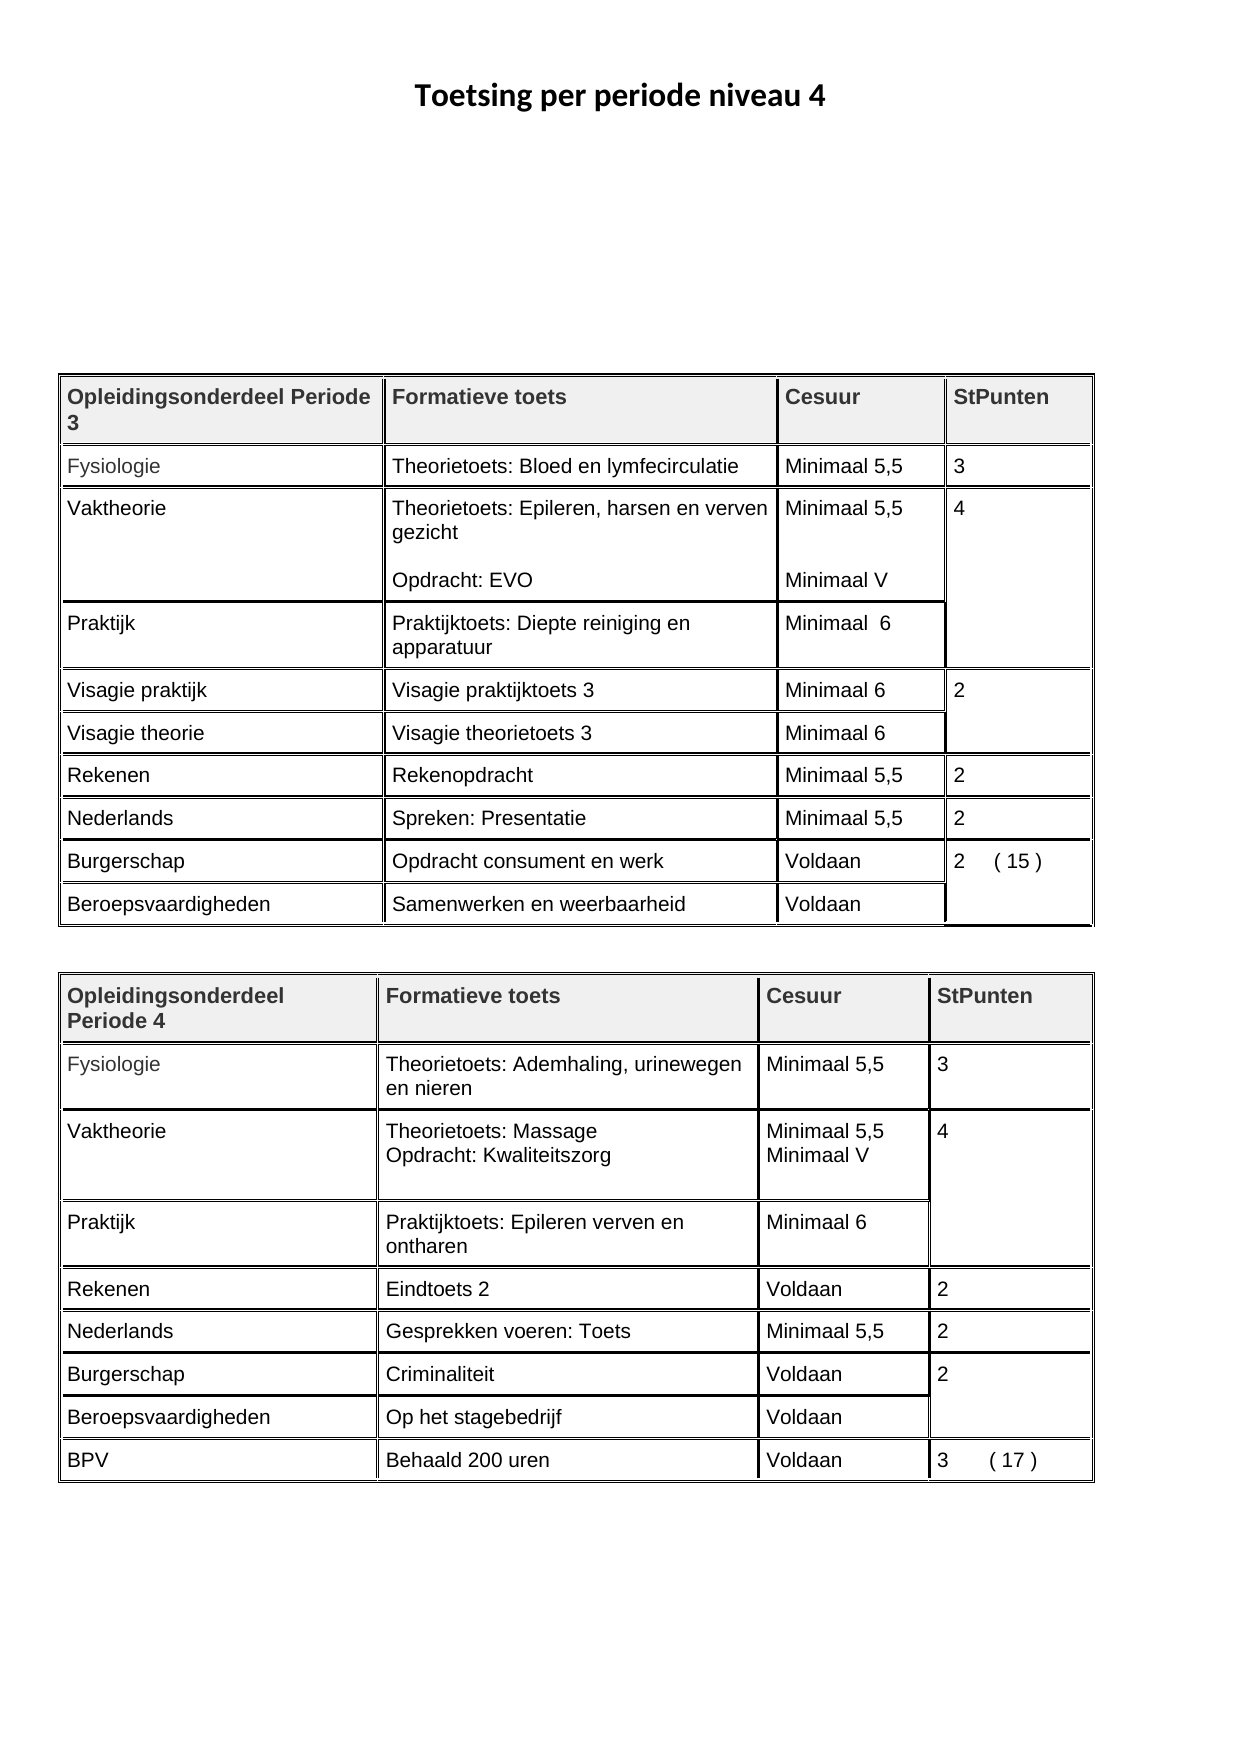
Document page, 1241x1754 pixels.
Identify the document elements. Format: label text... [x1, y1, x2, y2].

table_cell Minimaal 5,5 [760, 1312, 928, 1351]
table_cell Minimaal 6 [779, 713, 944, 752]
table_cell Fysiologie [61, 1041, 376, 1108]
table_cell Burgerschap [59, 838, 382, 881]
table_cell Visagie theorietoets 3 [386, 713, 776, 752]
table_cell Minimaal 5,5 Minimaal V [779, 489, 944, 600]
table_cell Opdracht consument en werk [386, 841, 776, 881]
table_header Formatieve toets [378, 975, 758, 1041]
table_cell Minimaal 6 [779, 603, 944, 667]
table_cell Praktijktoets: Epileren verven en ontharen [379, 1202, 757, 1265]
table_cell Visagie theorie [61, 710, 382, 752]
table_cell 4 [947, 485, 1092, 667]
table_cell 2 [947, 752, 1092, 795]
table_cell Minimaal 5,5 [760, 1045, 928, 1108]
table_cell 2 [931, 1308, 1092, 1351]
table_cell Fysiologie [61, 443, 382, 485]
table_cell Minimaal 5,5 [779, 799, 944, 838]
table_cell 4 [931, 1108, 1093, 1265]
table_cell Spreken: Presentatie [386, 799, 776, 838]
table_cell Samenwerken en weerbaarheid [384, 884, 777, 923]
table_cell Minimaal 6 [779, 670, 944, 709]
table_cell Gesprekken voeren: Toets [379, 1312, 757, 1351]
table_header Opleidingsonderdeel Periode 4 [61, 975, 378, 1041]
table_cell 2 [931, 1351, 1092, 1437]
table_header Cesuur [758, 973, 929, 1041]
table_cell Theorietoets: Ademhaling, urinewegen en nieren [379, 1045, 757, 1108]
table_cell BPV [59, 1437, 378, 1479]
table_cell Behaald 200 uren [378, 1440, 758, 1479]
table_cell 3 [947, 443, 1092, 485]
table_cell Nederlands [61, 795, 382, 838]
table_cell Criminaliteit [379, 1354, 757, 1394]
table_cell Visagie praktijktoets 3 [386, 670, 776, 709]
table_header Formatieve toets [384, 375, 777, 442]
table_cell Eindtoets 2 [379, 1269, 757, 1308]
table_cell Minimaal 5,5 Minimaal V [760, 1111, 928, 1199]
table_cell Minimaal 5,5 [779, 446, 944, 485]
table_cell Praktijktoets: Diepte reiniging en apparatuur [386, 603, 776, 667]
table_cell Nederlands [61, 1308, 376, 1351]
table_cell Visagie praktijk [59, 667, 384, 709]
table_header Opleidingsonderdeel Periode 3 [61, 375, 384, 442]
table_cell Rekenopdracht [386, 756, 776, 795]
table_cell Voldaan [760, 1397, 928, 1437]
table_cell Rekenen [61, 752, 382, 795]
table_cell Theorietoets: Massage Opdracht: Kwaliteitszorg [379, 1111, 757, 1199]
table_cell 3 [931, 1041, 1092, 1108]
table_cell Voldaan [758, 1440, 929, 1479]
table_cell Minimaal 6 [760, 1202, 928, 1265]
table_cell 2 [946, 667, 1093, 752]
table_header Cesuur [777, 377, 946, 442]
table_cell Voldaan [779, 841, 944, 881]
table_cell Voldaan [760, 1354, 928, 1394]
table_cell Beroepsvaardigheden [59, 881, 384, 923]
table_cell Vaktheorie [61, 485, 382, 600]
table_cell Vaktheorie [59, 1108, 376, 1199]
table_cell Beroepsvaardigheden [61, 1394, 376, 1437]
table_cell 2 ( 15 ) [946, 838, 1093, 923]
table_cell Voldaan [760, 1269, 928, 1308]
table_cell Burgerschap [61, 1351, 376, 1394]
table_header StPunten [929, 975, 1092, 1041]
table_cell Theorietoets: Epileren, harsen en verven gezicht Opdracht: EVO [386, 489, 776, 600]
table_cell 3 ( 17 ) [929, 1437, 1093, 1479]
table_cell 2 [947, 795, 1092, 838]
table_header StPunten [946, 377, 1092, 442]
table_cell 2 [931, 1265, 1092, 1308]
table_cell Praktijk [59, 1199, 378, 1265]
table_cell Rekenen [61, 1265, 376, 1308]
table_cell Praktijk [61, 600, 382, 667]
table_cell Voldaan [777, 884, 946, 923]
table_cell Minimaal 5,5 [779, 756, 944, 795]
table_cell Op het stagebedrijf [379, 1397, 757, 1437]
table_cell Theorietoets: Bloed en lymfecirculatie [386, 446, 776, 485]
